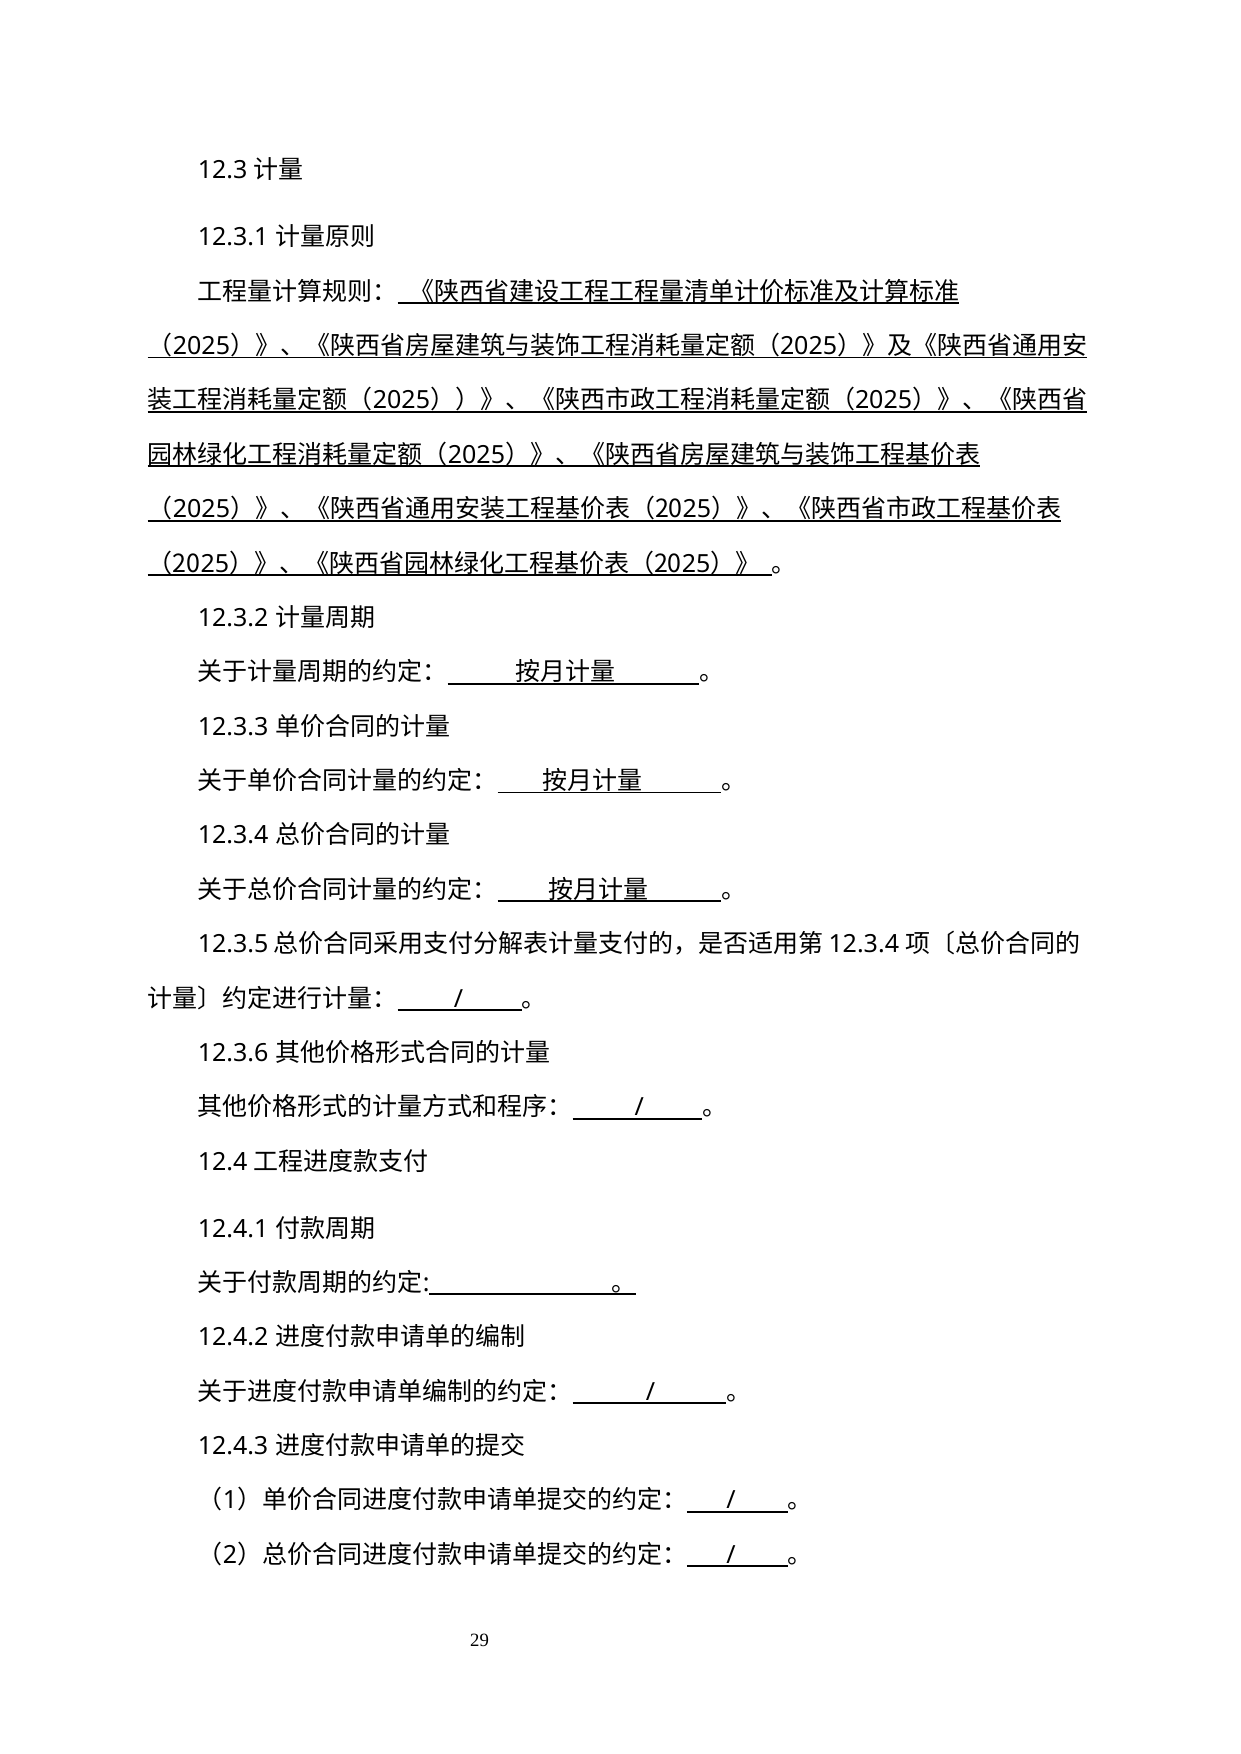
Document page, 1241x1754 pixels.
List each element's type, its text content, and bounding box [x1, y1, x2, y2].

text 工程量计算规则： 《陕西省建设工程工程量清单计价标准及计算标准（2025）》、《陕西省房屋建筑与装饰工程消耗量定额（2025）》及《陕西省通用安装工程消耗量定额（2025））》、《陕西市政工程消耗量定额（2025）》、《陕西省园林绿化工程消耗量定额（2025）》、《陕西省房屋建筑与装饰工程基价表（2025）》、《陕西省通用安装工程基价表（2025）》、《陕西省市政工程基价表（2025）》、《陕西省园林绿化工程基价表（2025）》 。 [148, 271, 1093, 579]
text 关于计量周期的约定： 按月计量 。 [148, 652, 1093, 688]
text 12.3 计量 [148, 150, 1093, 186]
text 12.3.2 计量周期 [148, 597, 1093, 634]
text 关于总价合同计量的约定： 按月计量 。 [148, 869, 1093, 906]
text 其他价格形式的计量方式和程序： / 。 [148, 1087, 1093, 1123]
text 12.3.4 总价合同的计量 [148, 815, 1093, 851]
text （2）总价合同进度付款申请单提交的约定： / 。 [148, 1534, 1093, 1571]
text 12.4.1 付款周期 [148, 1208, 1093, 1244]
text 12.3.6 其他价格形式合同的计量 [148, 1032, 1093, 1069]
text 关于付款周期的约定: 。 [148, 1262, 1093, 1299]
text 关于单价合同计量的约定： 按月计量 。 [148, 761, 1093, 797]
text 12.4.2 进度付款申请单的编制 [148, 1317, 1093, 1353]
text 12.3.3 单价合同的计量 [148, 706, 1093, 742]
text 12.4.3 进度付款申请单的提交 [148, 1426, 1093, 1462]
text 12.3.1 计量原则 [148, 217, 1093, 253]
text 12.3.5总价合同采用支付分解表计量支付的，是否适用第12.3.4 项〔总价合同的计量〕约定进行计量： / 。 [148, 924, 1093, 1014]
text 12.4 工程进度款支付 [148, 1141, 1093, 1177]
text （1）单价合同进度付款申请单提交的约定： / 。 [148, 1480, 1093, 1516]
text 关于进度付款申请单编制的约定： / 。 [148, 1371, 1093, 1407]
